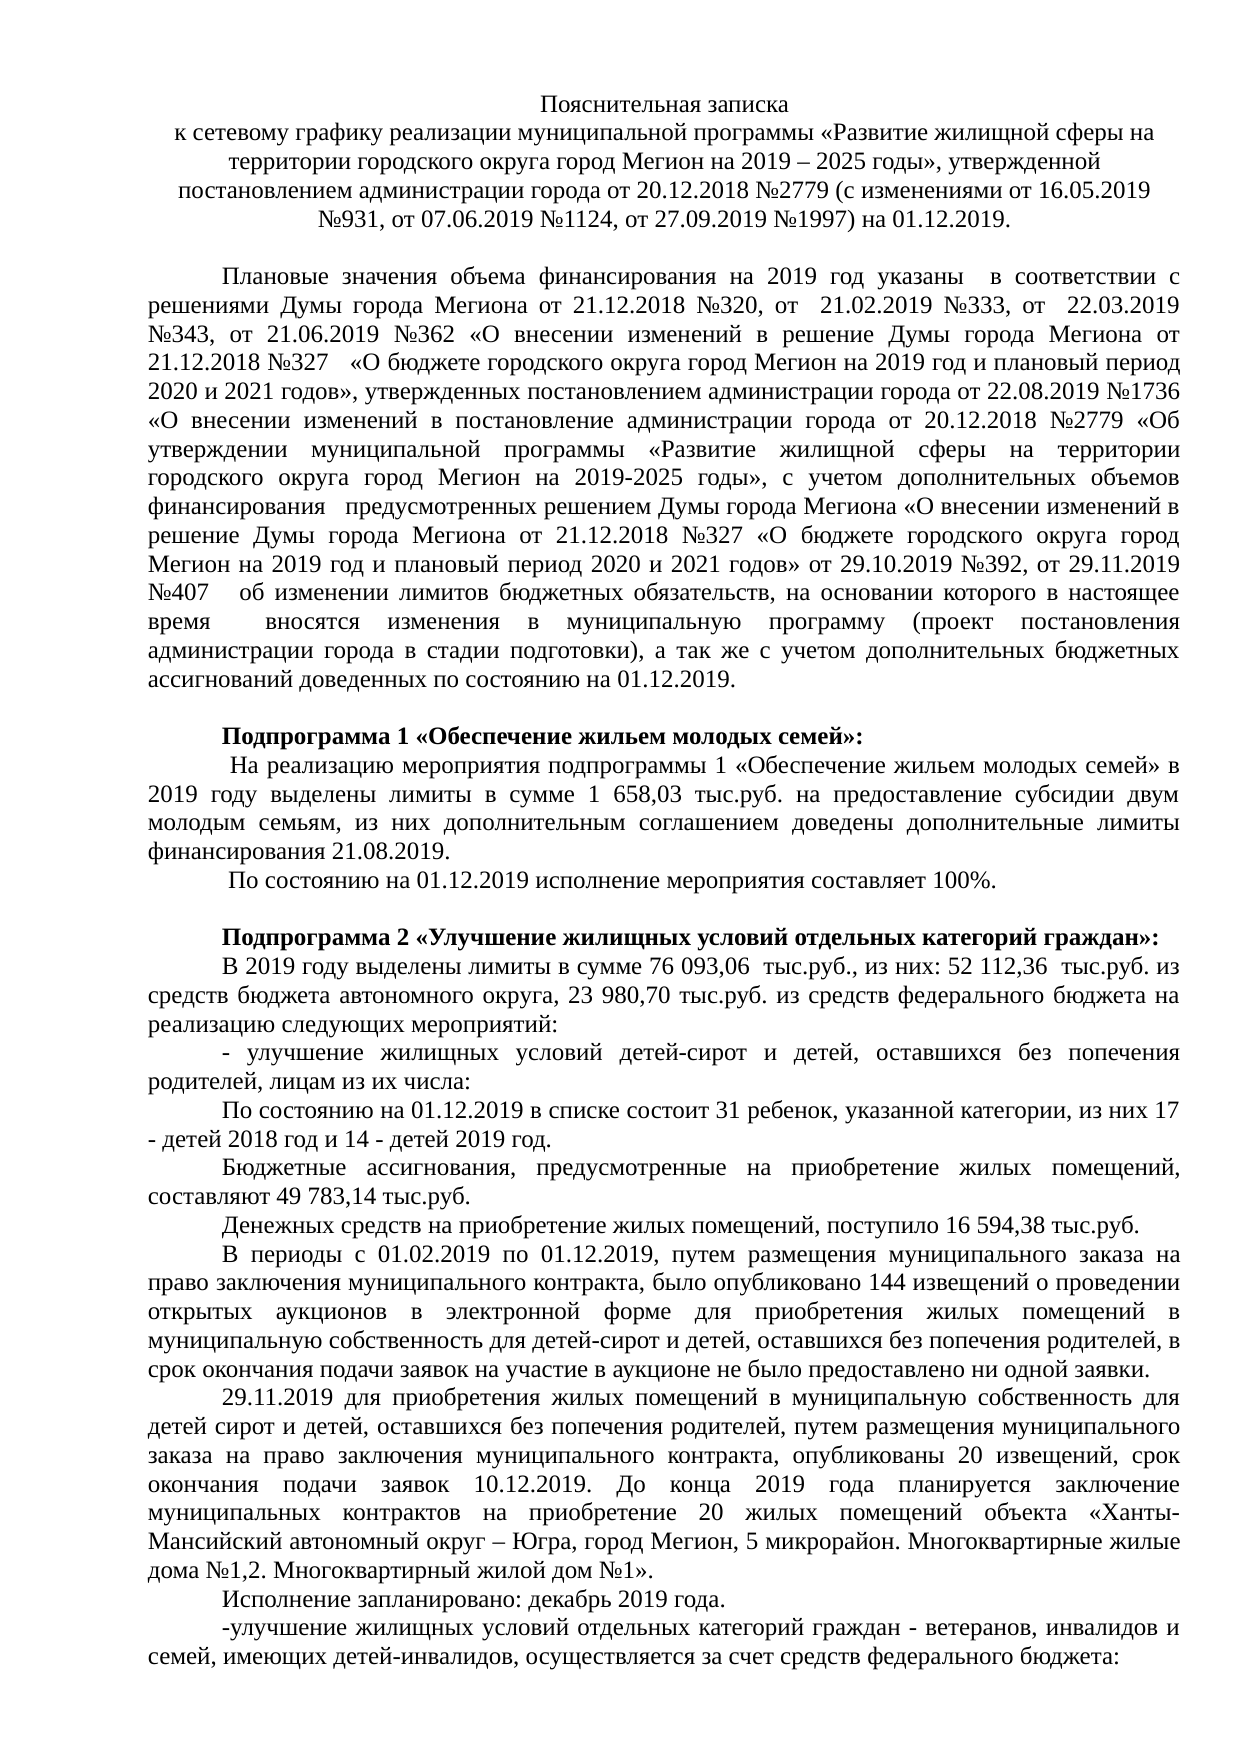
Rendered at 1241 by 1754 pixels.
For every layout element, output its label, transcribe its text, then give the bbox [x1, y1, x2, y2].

text Подпрограмма 1 «Обеспечение жильем молодых семей»: [148, 721, 1181, 750]
text к сетевому графику реализации муниципальной программы «Развитие жилищной сферы на территории городского округа город Мегион на 2019 – 2025 годы», утвержденной постановлением администрации города от 20.12.2018 №2779 (с изменениями от 16.05.2019 №931, от 07.06.2019 №1124, от 27.09.2019 №1997) на 01.12.2019. [148, 117, 1181, 232]
text -улучшение жилищных условий отдельных категорий граждан - ветеранов, инвалидов и семей, имеющих детей-инвалидов, осуществляется за счет средств федерального бюджета: [148, 1612, 1181, 1670]
text В периоды с 01.02.2019 по 01.12.2019, путем размещения муниципального заказа на право заключения муниципального контракта, было опубликовано 144 извещений о проведении открытых аукционов в электронной форме для приобретения жилых помещений в муниципальную собственность для детей-сирот и детей, оставшихся без попечения родителей, в срок окончания подачи заявок на участие в аукционе не было предоставлено ни одной заявки. [148, 1239, 1181, 1382]
text В 2019 году выделены лимиты в сумме 76 093,06 тыс.руб., из них: 52 112,36 тыс.руб. из средств бюджета автономного округа, 23 980,70 тыс.руб. из средств федерального бюджета на реализацию следующих мероприятий: [148, 951, 1181, 1037]
text Подпрограмма 2 «Улучшение жилищных условий отдельных категорий граждан»: [148, 922, 1181, 951]
text Бюджетные ассигнования, предусмотренные на приобретение жилых помещений, составляют 49 783,14 тыс.руб. [148, 1152, 1181, 1210]
text На реализацию мероприятия подпрограммы 1 «Обеспечение жильем молодых семей» в 2019 году выделены лимиты в сумме 1 658,03 тыс.руб. на предоставление субсидии двум молодым семьям, из них дополнительным соглашением доведены дополнительные лимиты финансирования 21.08.2019. [148, 750, 1181, 865]
text - улучшение жилищных условий детей-сирот и детей, оставшихся без попечения родителей, лицам из их числа: [148, 1037, 1181, 1095]
text Пояснительная записка [148, 89, 1181, 117]
text Исполнение запланировано: декабрь 2019 года. [148, 1584, 1181, 1612]
text 29.11.2019 для приобретения жилых помещений в муниципальную собственность для детей сирот и детей, оставшихся без попечения родителей, путем размещения муниципального заказа на право заключения муниципального контракта, опубликованы 20 извещений, срок окончания подачи заявок 10.12.2019. До конца 2019 года планируется заключение муниципальных контрактов на приобретение 20 жилых помещений объекта «Ханты-Мансийский автономный округ – Югра, город Мегион, 5 микрорайон. Многоквартирные жилые дома №1,2. Многоквартирный жилой дом №1». [148, 1382, 1181, 1584]
text По состоянию на 01.12.2019 исполнение мероприятия составляет 100%. [148, 865, 1181, 894]
text Плановые значения объема финансирования на 2019 год указаны в соответствии с решениями Думы города Мегиона от 21.12.2018 №320, от 21.02.2019 №333, от 22.03.2019 №343, от 21.06.2019 №362 «О внесении изменений в решение Думы города Мегиона от 21.12.2018 №327 «О бюджете городского округа город Мегион на 2019 год и плановый период 2020 и 2021 годов», утвержденных постановлением администрации города от 22.08.2019 №1736 «О внесении изменений в постановление администрации города от 20.12.2018 №2779 «Об утверждении муниципальной программы «Развитие жилищной сферы на территории городского округа город Мегион на 2019-2025 годы», с учетом дополнительных объемов финансирования предусмотренных решением Думы города Мегиона «О внесении изменений в решение Думы города Мегиона от 21.12.2018 №327 «О бюджете городского округа город Мегион на 2019 год и плановый период 2020 и 2021 годов» от 29.10.2019 №392, от 29.11.2019 №407 об изменении лимитов бюджетных обязательств, на основании которого в настоящее время вносятся изменения в муниципальную программу (проект постановления администрации города в стадии подготовки), а так же с учетом дополнительных бюджетных ассигнований доведенных по состоянию на 01.12.2019. [148, 261, 1181, 692]
text По состоянию на 01.12.2019 в списке состоит 31 ребенок, указанной категории, из них 17 - детей 2018 год и 14 - детей 2019 год. [148, 1095, 1181, 1152]
text Денежных средств на приобретение жилых помещений, поступило 16 594,38 тыс.руб. [148, 1210, 1181, 1239]
